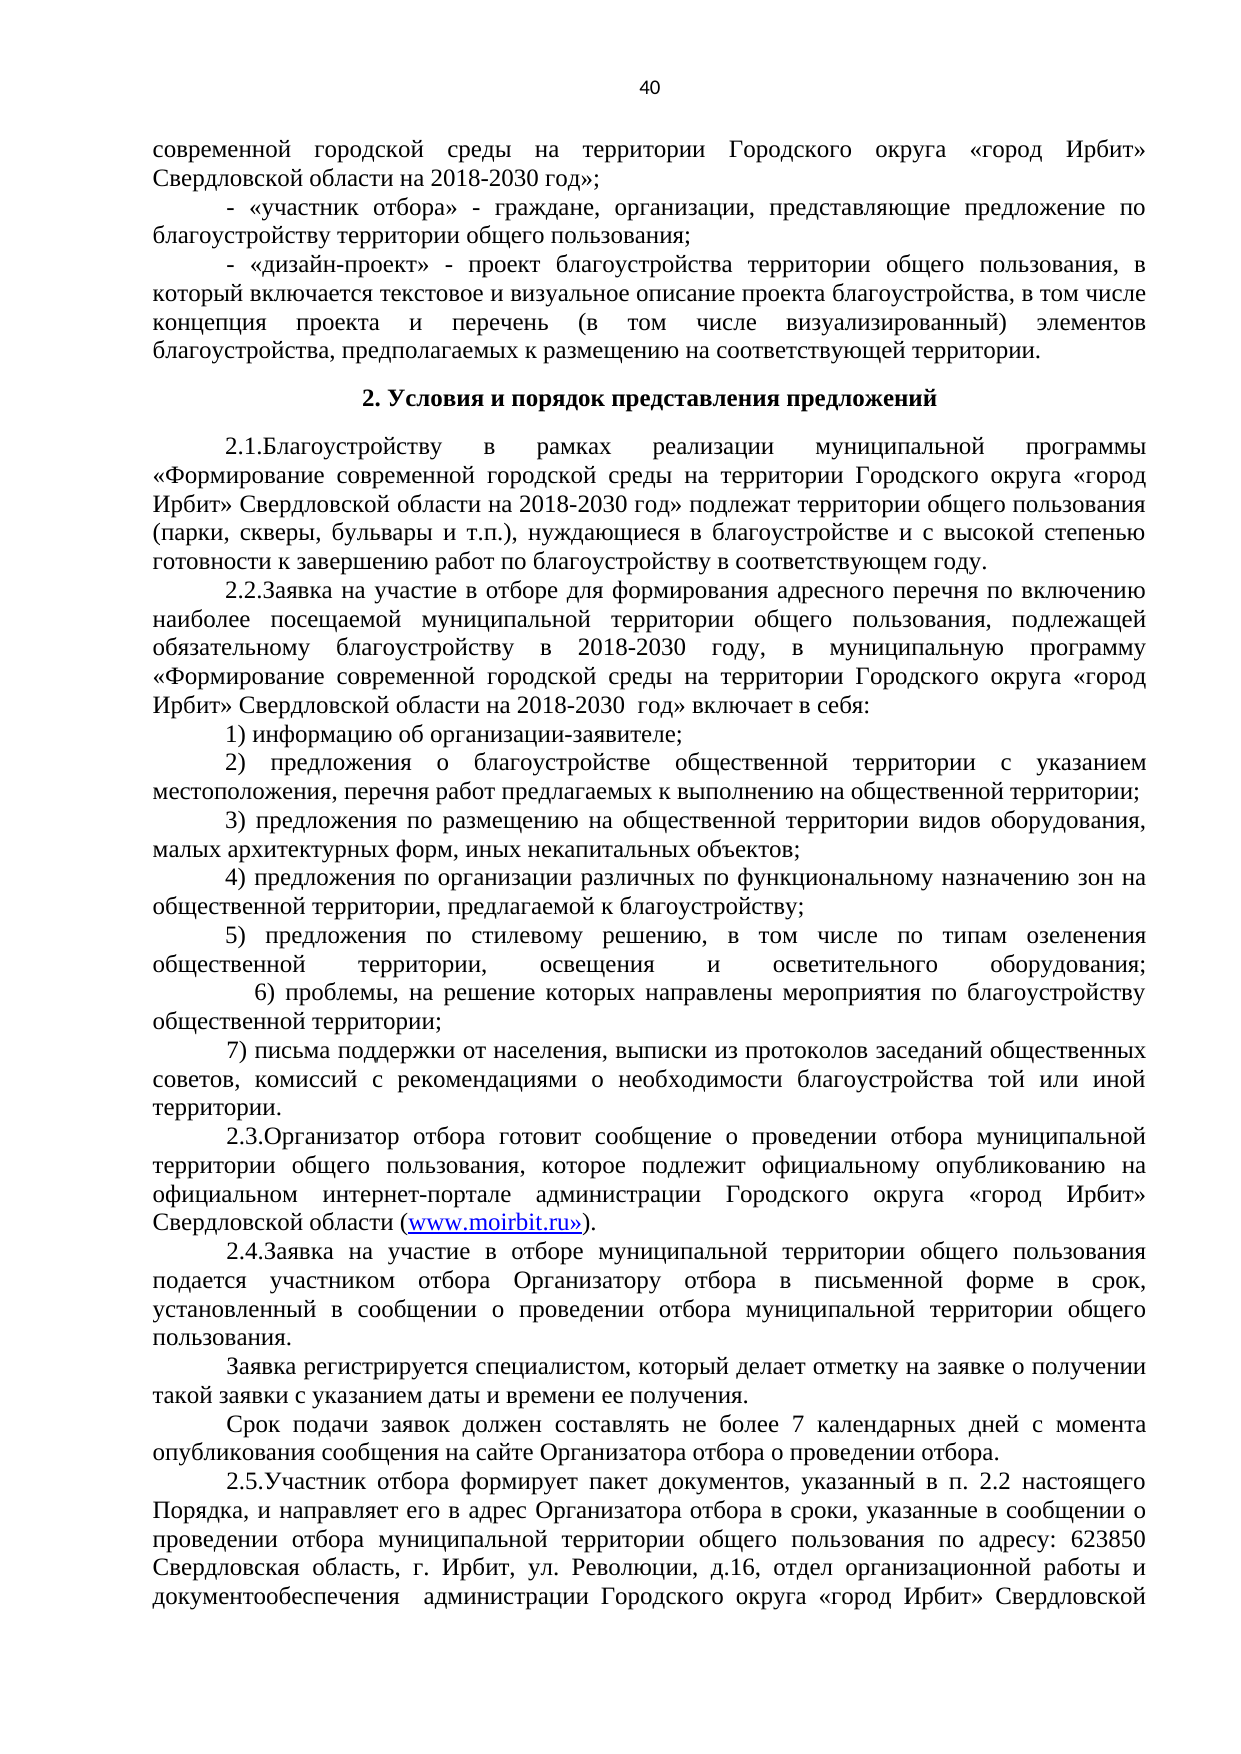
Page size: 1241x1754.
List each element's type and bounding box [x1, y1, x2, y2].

table_header [148, 130, 1152, 1614]
